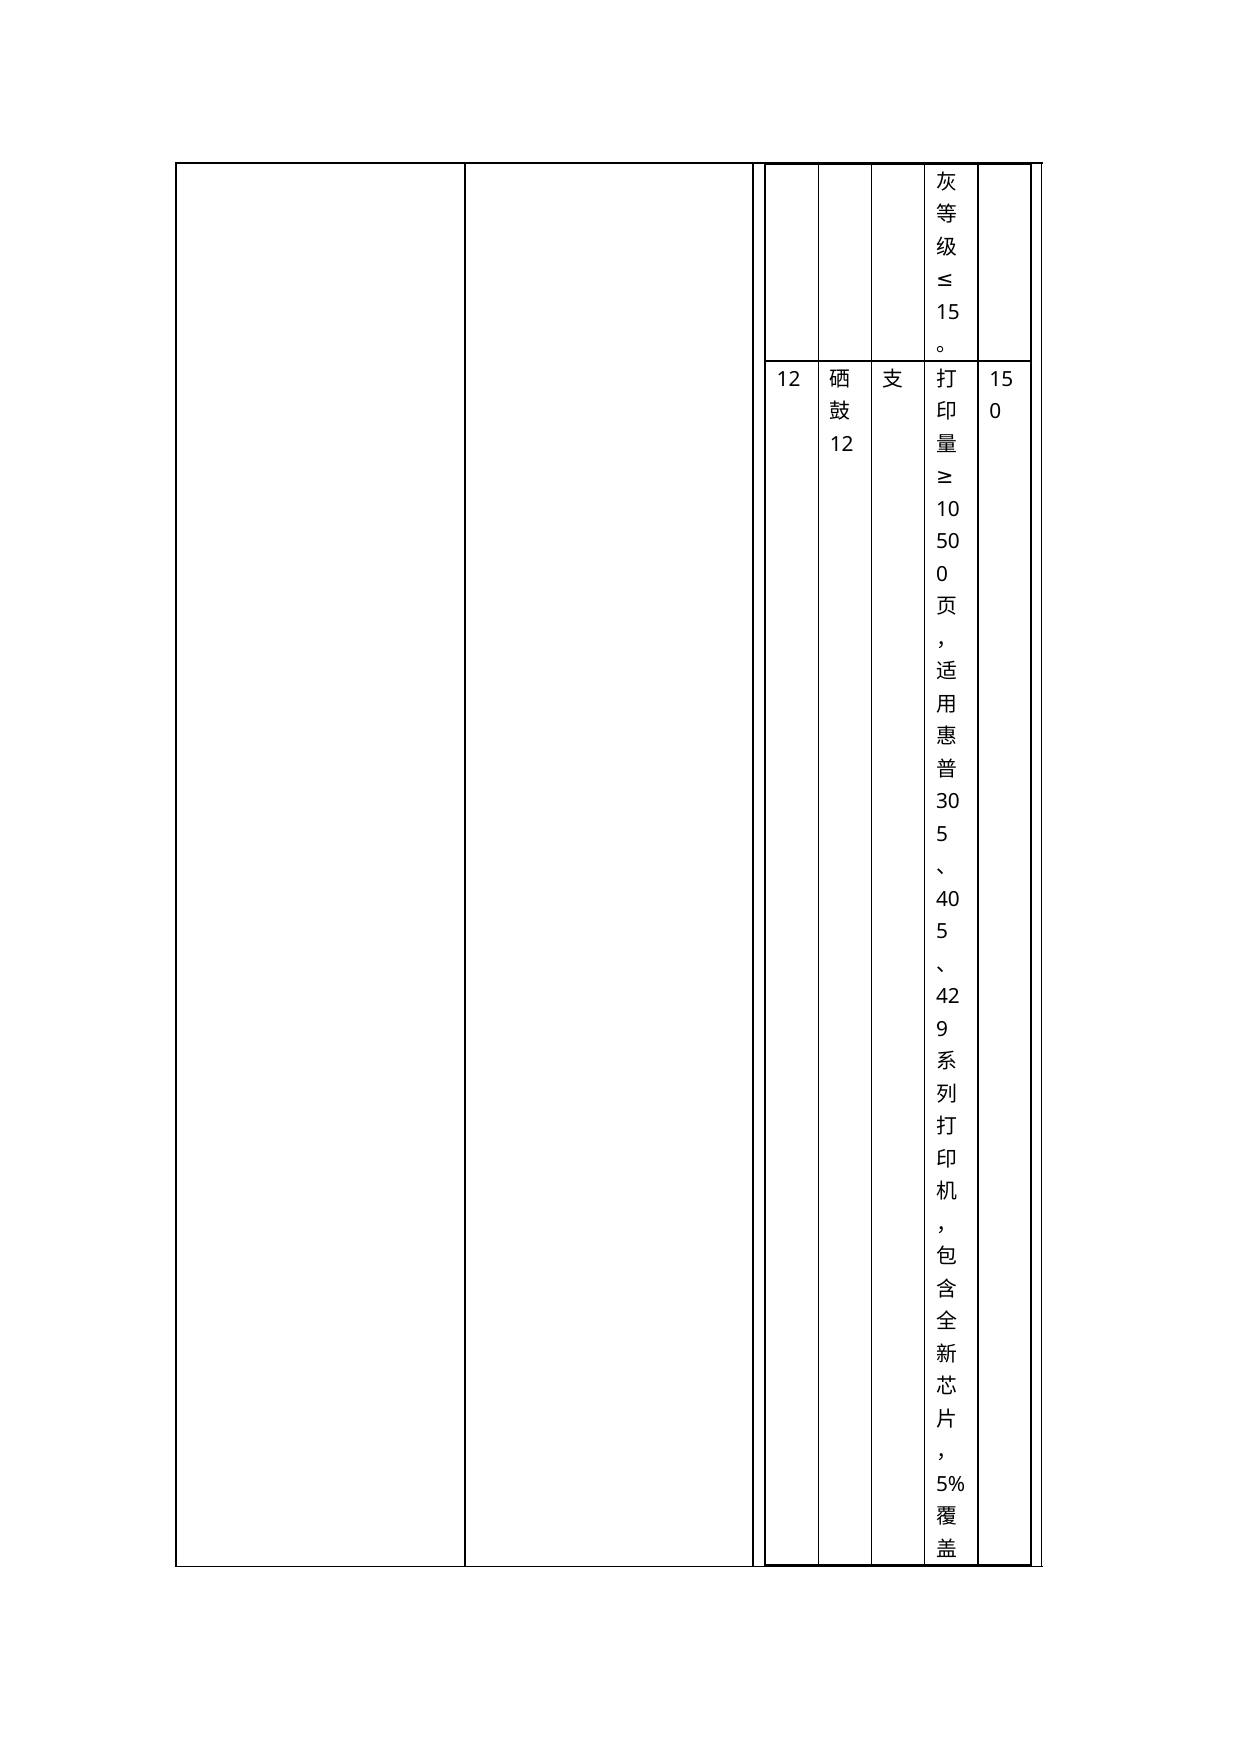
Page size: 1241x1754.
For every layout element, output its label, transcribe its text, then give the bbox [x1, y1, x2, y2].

table_cell [466, 164, 752, 1566]
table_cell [979, 165, 1030, 360]
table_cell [1032, 164, 1041, 1566]
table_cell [979, 362, 1030, 1564]
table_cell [766, 362, 818, 1564]
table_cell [754, 164, 764, 1566]
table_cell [766, 165, 818, 360]
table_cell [819, 362, 871, 1564]
table_cell 1 [177, 164, 464, 1566]
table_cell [819, 165, 871, 360]
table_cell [925, 362, 977, 1564]
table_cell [925, 165, 977, 360]
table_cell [872, 362, 924, 1564]
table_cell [872, 165, 924, 360]
